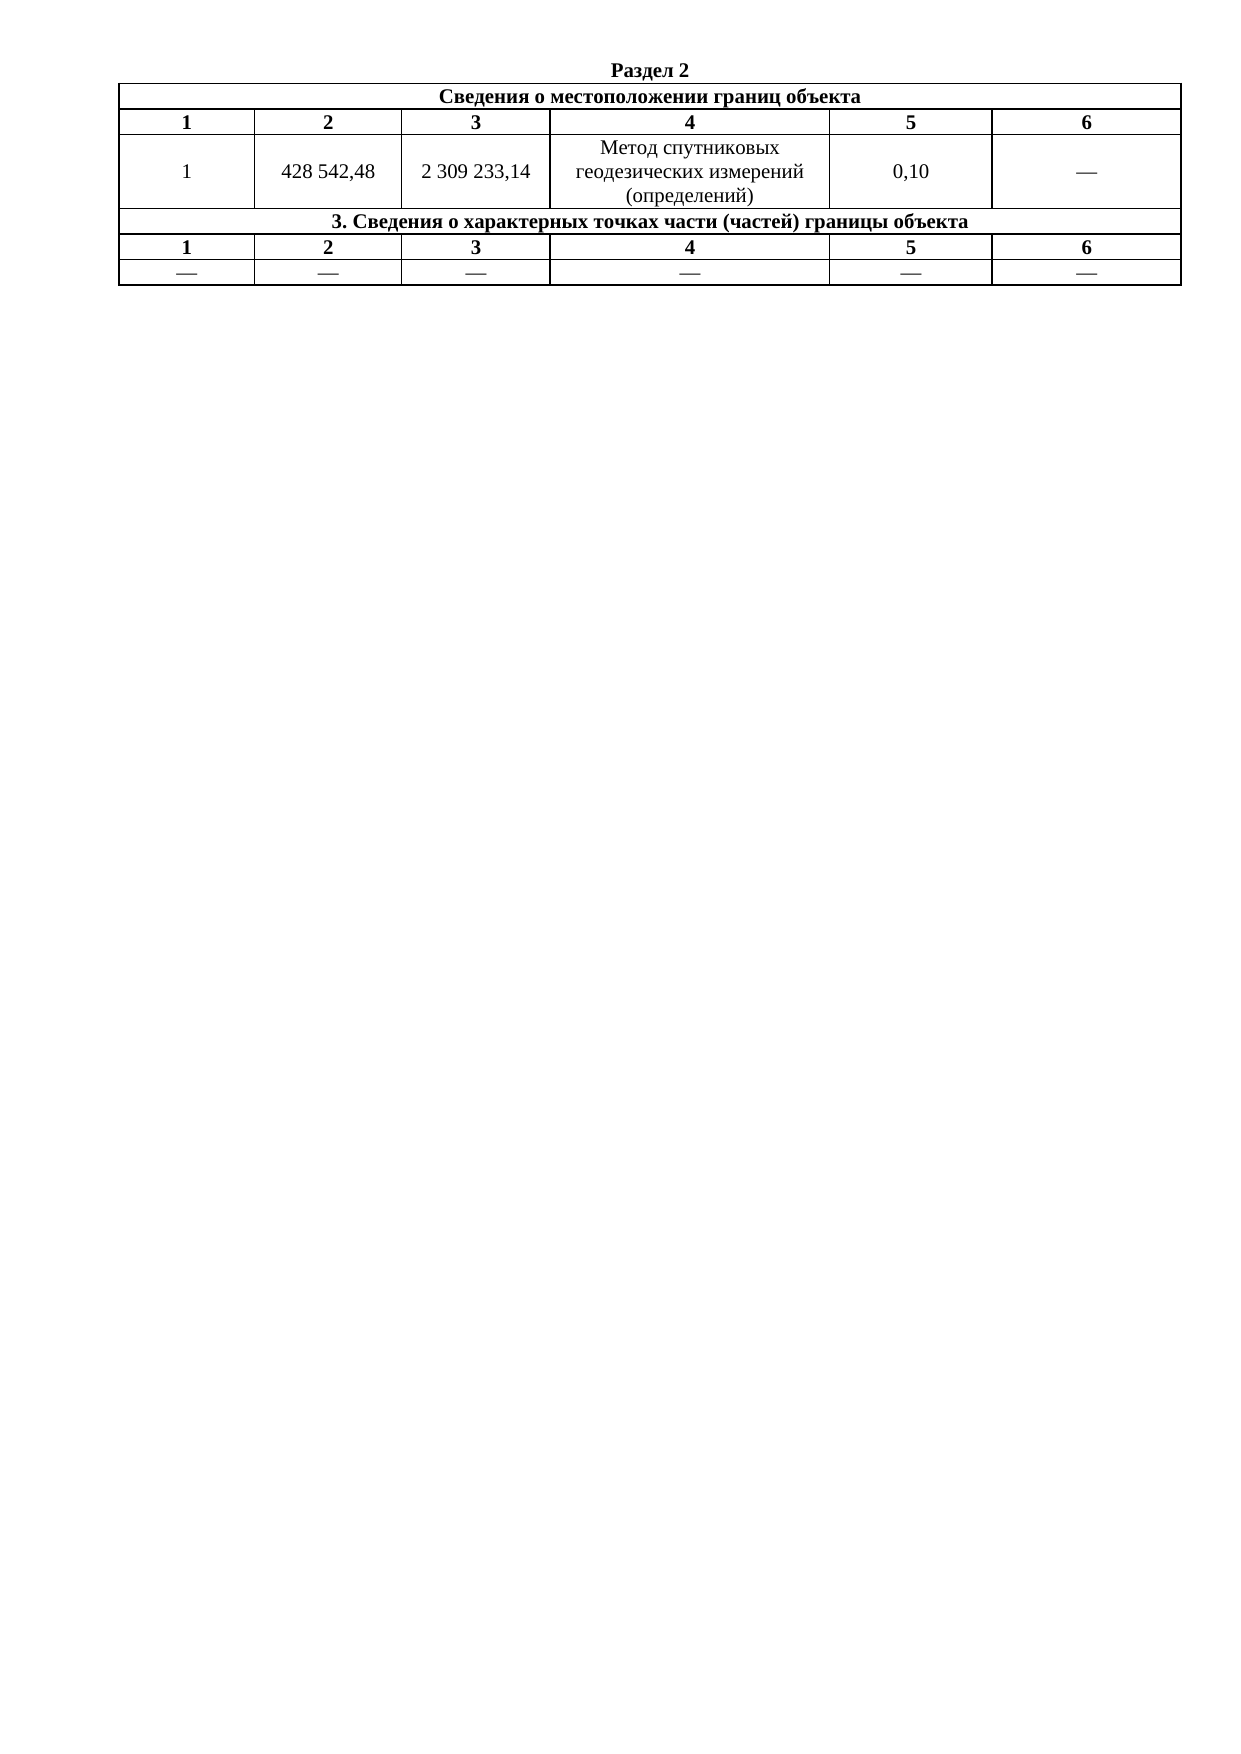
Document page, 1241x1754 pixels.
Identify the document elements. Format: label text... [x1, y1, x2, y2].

table_cell [119, 286, 1181, 291]
table_cell — [993, 260, 1180, 284]
table_cell 4 [551, 110, 829, 134]
table_cell Сведения о местоположении границ объекта [120, 84, 1180, 108]
table_cell — [830, 260, 991, 284]
table_cell — [993, 135, 1180, 207]
table_cell — [551, 260, 829, 284]
table_cell 2 [255, 235, 401, 259]
table_cell 2 [255, 110, 401, 134]
table_cell 4 [551, 235, 829, 259]
table_cell 5 [830, 235, 991, 259]
table_cell — [255, 260, 401, 284]
table_cell 428 542,48 [255, 135, 401, 207]
table_cell 6 [993, 235, 1180, 259]
table_cell — [402, 260, 549, 284]
table_cell — [120, 260, 254, 284]
table_cell Метод спутниковых геодезических измерений (определений) [551, 135, 829, 207]
table_cell 6 [993, 110, 1180, 134]
table_cell 1 [120, 110, 254, 134]
table_cell 1 [120, 135, 254, 207]
table_cell 1 [120, 235, 254, 259]
table_cell 5 [830, 110, 991, 134]
table_cell 0,10 [830, 135, 991, 207]
table_cell 3 [402, 110, 549, 134]
table_cell 3. Сведения о характерных точках части (частей) границы объекта [120, 209, 1180, 233]
table_header Раздел 2 [119, 59, 1181, 82]
table_cell 3 [402, 235, 549, 259]
table_cell 2 309 233,14 [402, 135, 549, 207]
